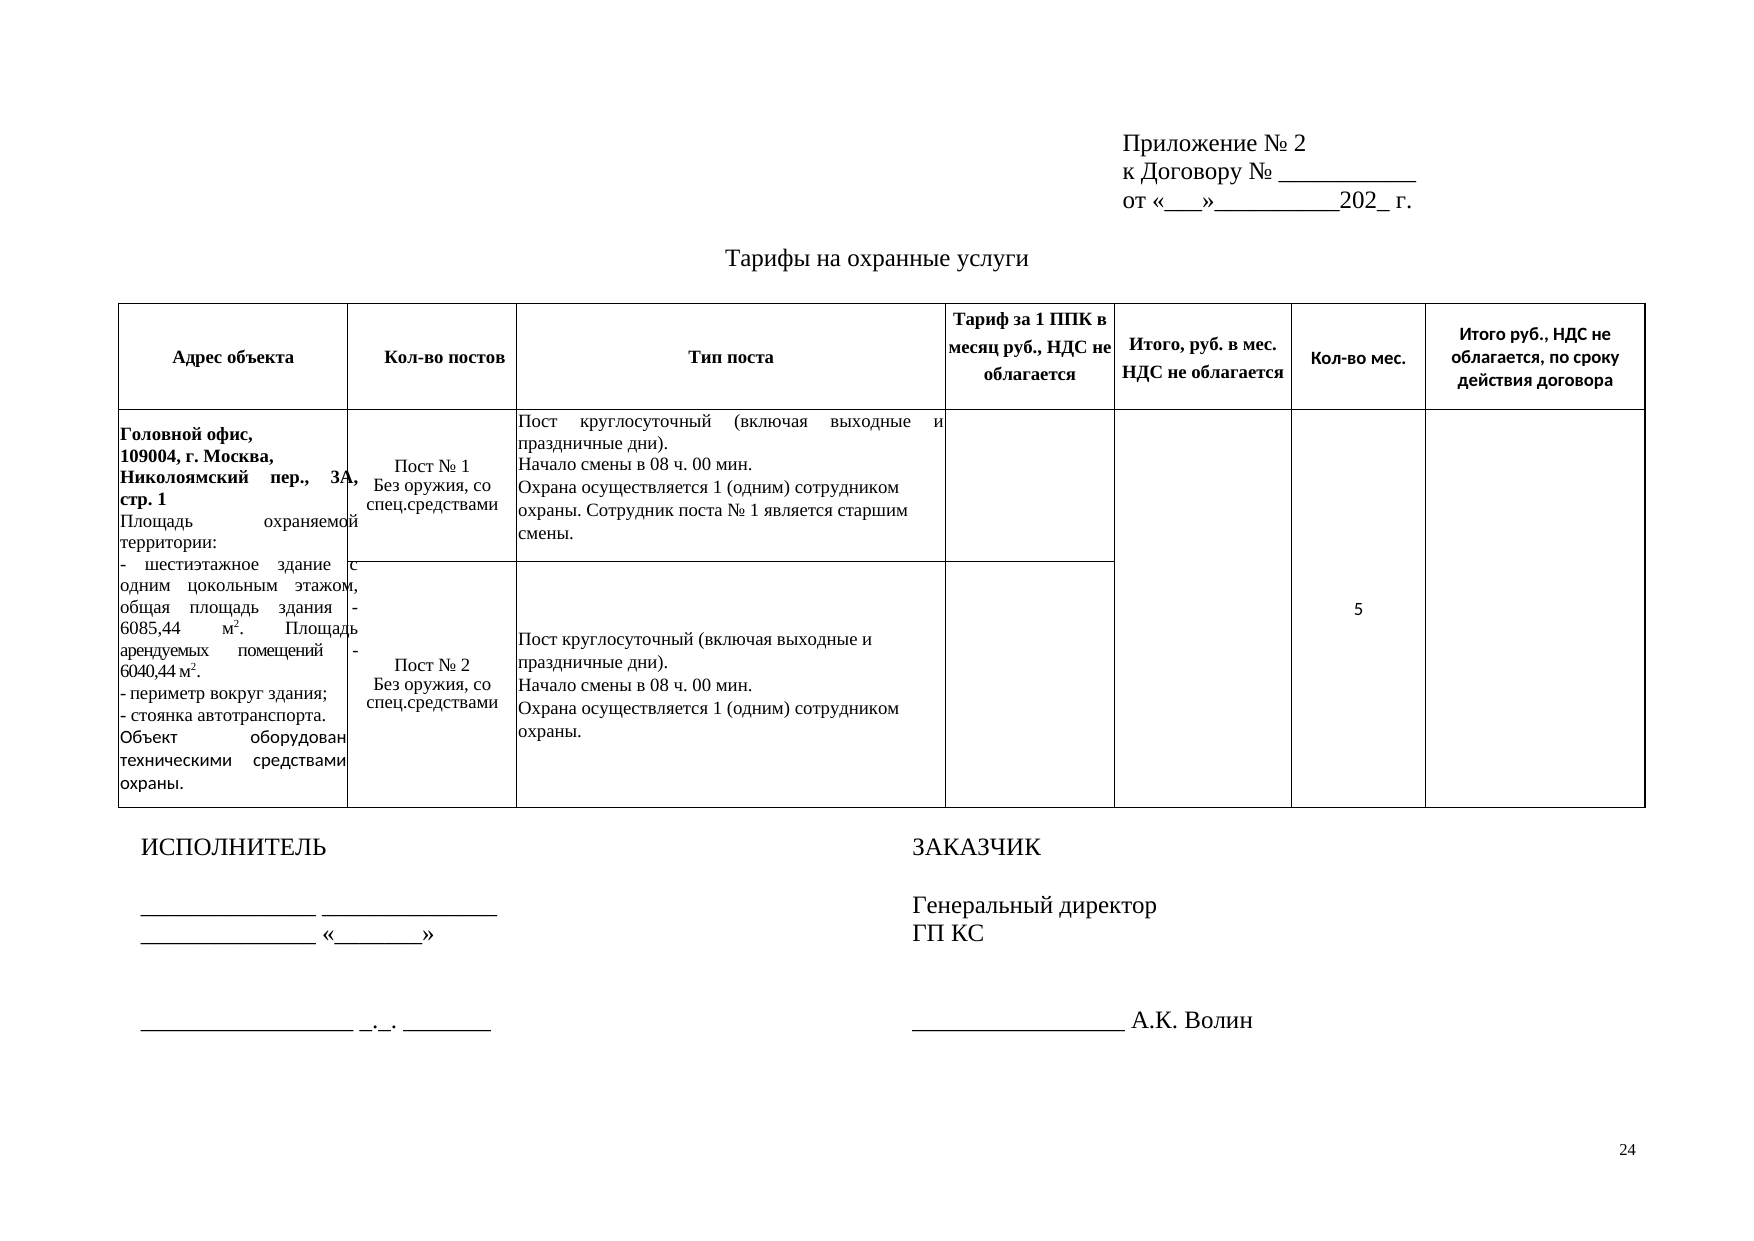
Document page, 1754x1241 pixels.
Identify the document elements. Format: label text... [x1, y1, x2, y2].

table_cell Пост № 1 Без оружия, со спец.средствами [348, 410, 516, 561]
table_header Адрес объекта [119, 304, 347, 409]
table_header Тариф за 1 ППК в месяц руб., НДС не облагается [946, 304, 1114, 409]
table_header Итого, руб. в мес. НДС не облагается [1115, 304, 1291, 409]
table_cell Пост круглосуточный (включая выходные и праздничные дни). Начало смены в 08 ч. 00 мин. Охрана осуществляется 1 (одним) сотрудником охраны. Сотрудник поста № 1 является старшим смены. [517, 410, 945, 561]
table_cell 5 [1292, 410, 1425, 807]
table_header Итого руб., НДС не облагается, по сроку действия договора [1426, 304, 1644, 409]
table_header Кол-во постов [348, 304, 516, 409]
table_header Кол-во мес. [1292, 304, 1425, 409]
table_header Тип поста [517, 304, 945, 409]
text к Договору № ___________ [1122, 156, 1636, 185]
text Приложение № 2 [1122, 128, 1636, 156]
table_header ИСПОЛНИТЕЛЬ ______________ ______________ ______________ «_______» _________________ _._. _______ [129, 832, 901, 1062]
table_cell [1426, 410, 1644, 807]
text Тарифы на охранные услуги [118, 243, 1636, 271]
text от «___»__________202_ г. [1122, 185, 1636, 214]
table_cell [946, 410, 1114, 561]
table_cell [1115, 410, 1291, 807]
table_cell [946, 562, 1114, 807]
table_cell Головной офис, 109004, г. Москва, Николоямский пер., 3А, стр. 1 Площадь охраняемой территории: - шестиэтажное здание с одним цокольным этажом, общая площадь здания - 6085,44 м2. Площадь арендуемых помещений - 6040,44 м2. - периметр вокруг здания; - стоянка автотранспорта. Объект оборудован техническими средствами охраны. [119, 410, 347, 807]
table_cell Пост круглосуточный (включая выходные и праздничные дни). Начало смены в 08 ч. 00 мин. Охрана осуществляется 1 (одним) сотрудником охраны. [517, 562, 945, 807]
table_header ЗАКАЗЧИК Генеральный директор ГП КС _________________ А.К. Волин [901, 832, 1477, 1062]
table_cell Пост № 2 Без оружия, со спец.средствами [348, 562, 516, 807]
